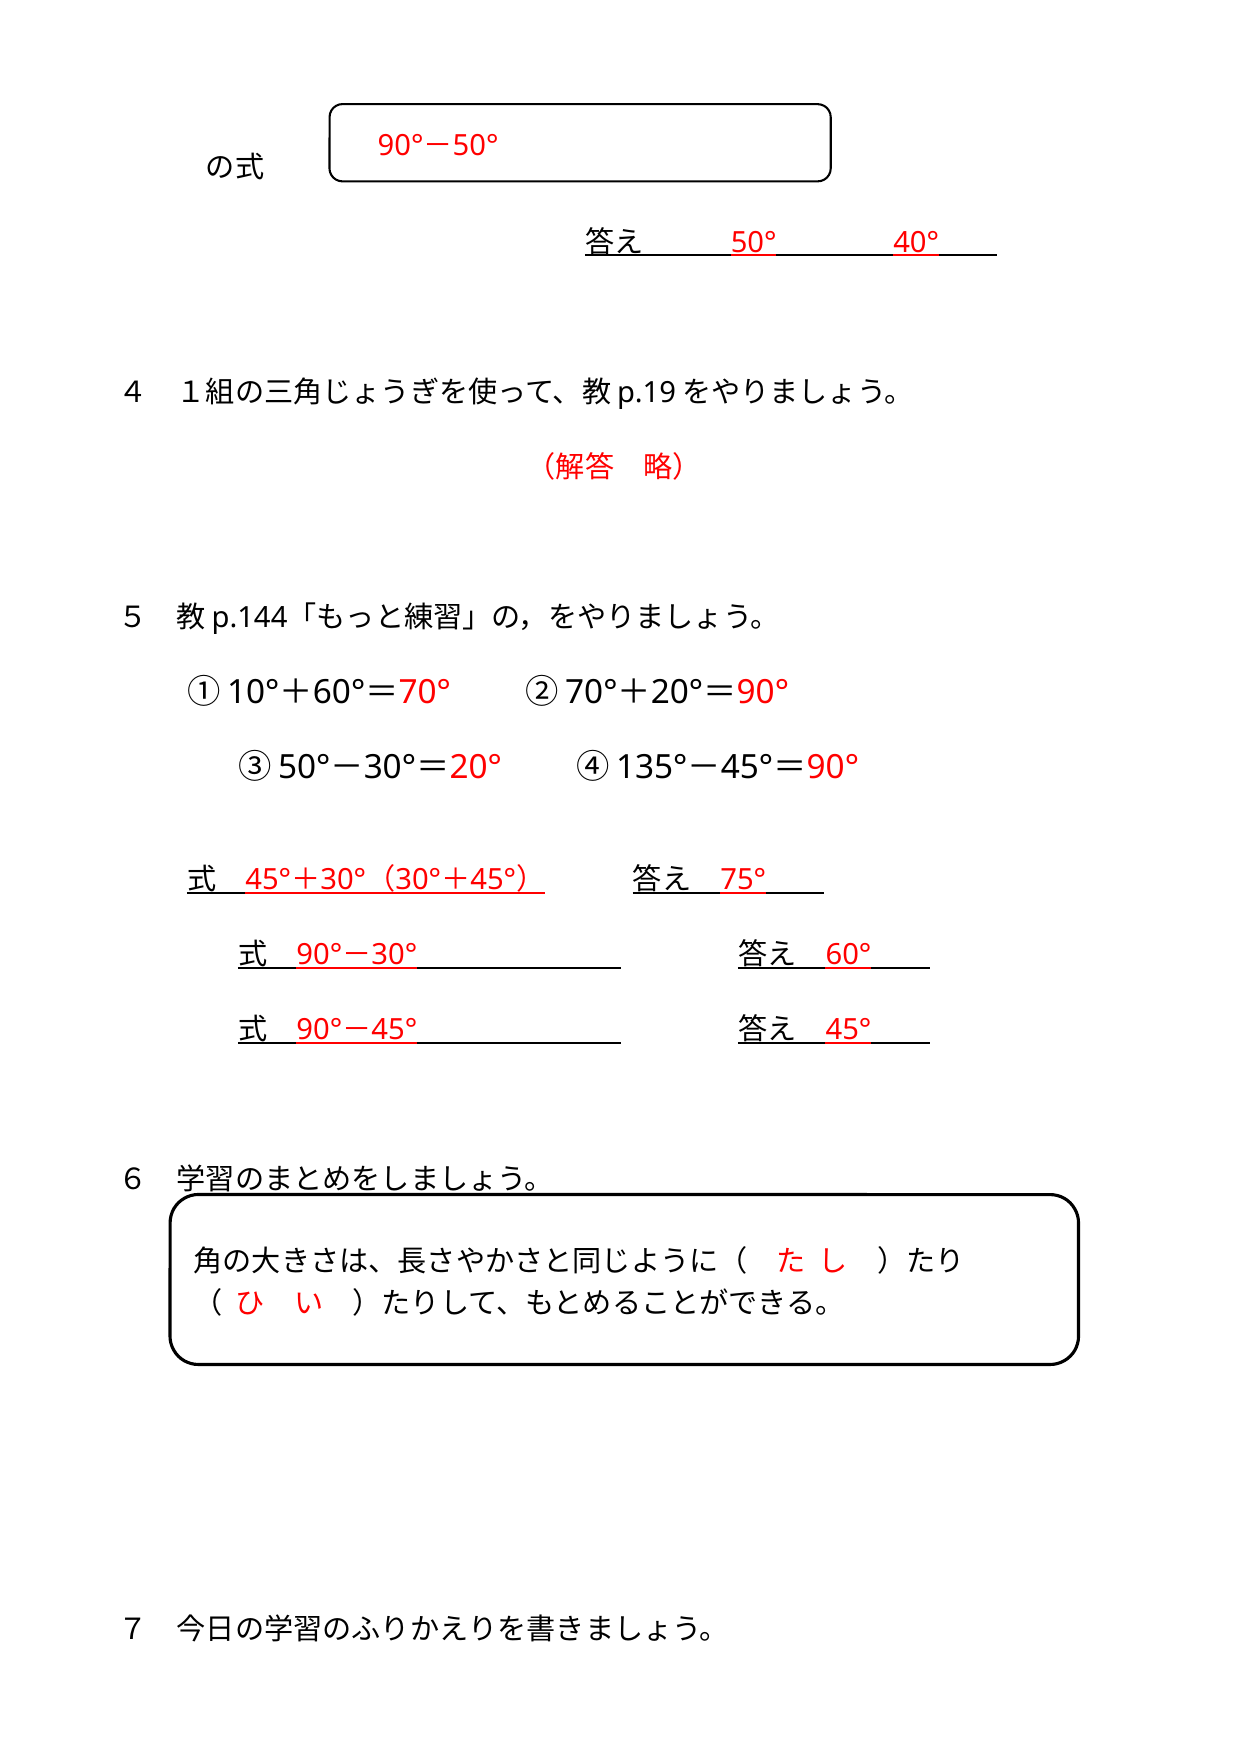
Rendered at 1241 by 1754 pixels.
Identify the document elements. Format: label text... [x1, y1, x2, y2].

text 式 90°－45° 答え 45° [118, 989, 1122, 1064]
text ４ １組の三角じょうぎを使って、教p.19をやりましょう。 [118, 352, 1122, 427]
text 式 45°＋30°（30°＋45°） 答え 75° [118, 839, 1122, 914]
text ①10°＋60°＝70° ②70°＋20°＝90° [118, 652, 1122, 727]
text の式 [118, 127, 1122, 202]
text ７ 今日の学習のふりかえりを書きましょう。 [118, 1589, 1122, 1664]
text 答え 50° 40° [118, 202, 1122, 277]
text 式 90°－30° 答え 60° [118, 914, 1122, 989]
text （解答 略） [118, 427, 1122, 502]
text ③50°－30°＝20° ④135°－45°＝90° [118, 727, 1122, 802]
text ６ 学習のまとめをしましょう。 [118, 1139, 1122, 1214]
text ５ 教p.144「もっと練習」の，をやりましょう。 [118, 577, 1122, 652]
